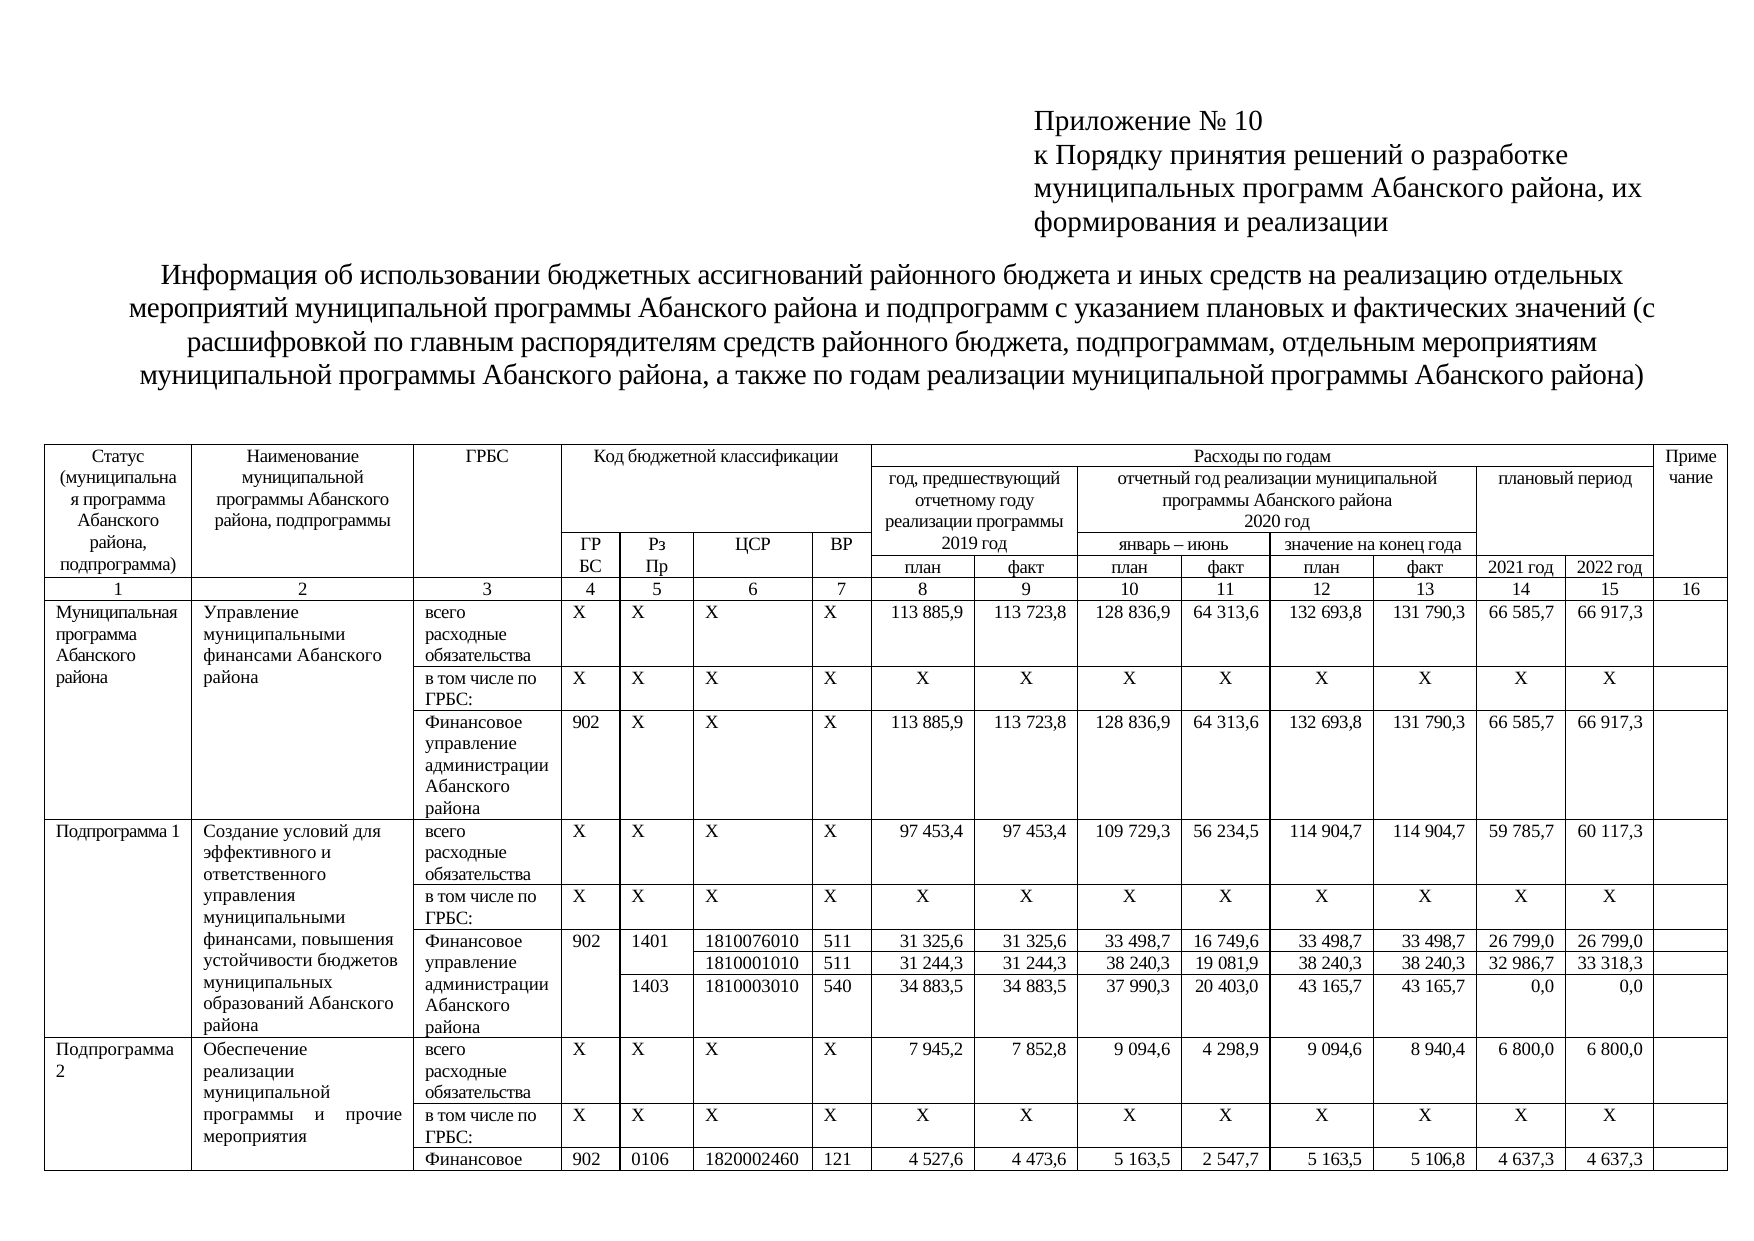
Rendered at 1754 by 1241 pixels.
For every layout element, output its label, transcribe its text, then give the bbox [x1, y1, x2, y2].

table_cell Х [621, 667, 693, 710]
table_cell 113 885,9 [872, 711, 974, 818]
table_cell Х [1078, 1104, 1181, 1147]
table_cell [1654, 820, 1727, 884]
table_cell 4 637,3 [1566, 1148, 1653, 1170]
table_cell 66 585,7 [1477, 711, 1565, 818]
table_cell 1810001010 [694, 952, 812, 974]
table_cell 66 917,3 [1566, 711, 1653, 818]
table_cell Создание условий для эффективного и ответственного управления муниципальными финансами, повышения устойчивости бюджетов муниципальных образований Абанского района [192, 820, 413, 1037]
table_cell Х [621, 820, 693, 884]
table_cell Х [1477, 667, 1565, 710]
table_cell 60 117,3 [1566, 820, 1653, 884]
table_cell Х [621, 711, 693, 818]
table_cell 6 800,0 [1566, 1038, 1653, 1103]
table_cell 902 [562, 1148, 619, 1170]
table_cell 31 244,3 [872, 952, 974, 974]
table_cell Х [1182, 885, 1269, 928]
table_cell всего расходные обязательства [414, 601, 561, 666]
table_cell 56 234,5 [1182, 820, 1269, 884]
table_cell 43 165,7 [1271, 975, 1373, 1037]
table_cell 37 990,3 [1078, 975, 1181, 1037]
table_cell 511 [813, 930, 871, 951]
table_cell 114 904,7 [1374, 820, 1476, 884]
table_cell 10 [1078, 578, 1181, 600]
table_cell [1654, 975, 1727, 1037]
table_cell в том числе по ГРБС: [414, 1104, 561, 1147]
table_cell год, предшествующий отчетному году реализации программы 2019 год [872, 467, 1077, 554]
table_cell в том числе по ГРБС: [414, 885, 561, 928]
table_cell 128 836,9 [1078, 711, 1181, 818]
table_cell Х [1078, 885, 1181, 928]
table_cell 114 904,7 [1271, 820, 1373, 884]
table_cell 511 [813, 952, 871, 974]
table_cell 97 453,4 [975, 820, 1077, 884]
table_header Статус (муниципальная программа Абанского района, подпрограмма) [45, 445, 191, 577]
table_cell 132 693,8 [1271, 711, 1373, 818]
table_cell [1654, 1038, 1727, 1103]
table_cell Х [813, 820, 871, 884]
table_header Наименование муниципальной программы Абанского района, подпрограммы [192, 445, 413, 577]
table_cell факт [975, 556, 1077, 577]
table_header Примечание [1654, 445, 1727, 577]
table_cell 4 [562, 578, 619, 600]
table_cell Х [1182, 1104, 1269, 1147]
text к Порядку принятия решений о разработке муниципальных программ Абанского района, их формирования и реализации [1034, 137, 1665, 238]
table_cell 33 498,7 [1271, 930, 1373, 951]
table_cell Х [872, 1104, 974, 1147]
table_cell 2021 год [1477, 556, 1565, 577]
table_cell Х [694, 1104, 812, 1147]
table_cell 8 [872, 578, 974, 600]
table_cell [1654, 711, 1727, 818]
table_cell 31 244,3 [975, 952, 1077, 974]
table_cell Х [975, 885, 1077, 928]
table_cell Подпрограмма 2 [45, 1038, 191, 1170]
table_cell 33 498,7 [1078, 930, 1181, 951]
table_cell 13 [1374, 578, 1476, 600]
table_header Расходы по годам [872, 445, 1653, 466]
table_cell 902 [562, 930, 619, 1037]
table_header Код бюджетной классификации [562, 445, 871, 532]
table_cell 38 240,3 [1078, 952, 1181, 974]
table_cell в том числе по ГРБС: [414, 667, 561, 710]
table_cell Х [562, 885, 619, 928]
table_cell 1401 [621, 930, 693, 974]
table_cell 14 [1477, 578, 1565, 600]
table_cell 31 325,6 [975, 930, 1077, 951]
table_cell Финансовое управление администрации Абанского района [414, 711, 561, 818]
table_cell Х [1078, 667, 1181, 710]
table_cell 8 940,4 [1374, 1038, 1476, 1103]
table_cell [1654, 1148, 1727, 1170]
table_cell 31 325,6 [872, 930, 974, 951]
table_cell Х [1374, 667, 1476, 710]
table_cell [1654, 667, 1727, 710]
table_cell Финансовое управление администрации Абанского района [414, 930, 561, 1037]
table_cell Х [1477, 885, 1565, 928]
table_cell 1403 [621, 975, 693, 1037]
table_cell Х [562, 820, 619, 884]
table_cell Х [872, 667, 974, 710]
table_cell 4 473,6 [975, 1148, 1077, 1170]
table_cell 109 729,3 [1078, 820, 1181, 884]
table_cell 16 [1654, 578, 1727, 600]
table_cell значение на конец года [1271, 533, 1476, 554]
table_cell 5 163,5 [1271, 1148, 1373, 1170]
table_cell 131 790,3 [1374, 711, 1476, 818]
table_cell 121 [813, 1148, 871, 1170]
table_cell Х [813, 1104, 871, 1147]
table_cell Х [694, 820, 812, 884]
table_cell 3 [414, 578, 561, 600]
table_cell 131 790,3 [1374, 601, 1476, 666]
table_cell 66 585,7 [1477, 601, 1565, 666]
table_cell факт [1182, 556, 1269, 577]
table_cell Х [621, 1104, 693, 1147]
table_cell план [1078, 556, 1181, 577]
table_cell [1654, 930, 1727, 951]
table_cell 1820002460 [694, 1148, 812, 1170]
table_cell Х [562, 601, 619, 666]
table_cell Х [562, 1104, 619, 1147]
table_cell 34 883,5 [975, 975, 1077, 1037]
table_cell Х [1566, 667, 1653, 710]
table_cell Х [872, 885, 974, 928]
table_cell 38 240,3 [1374, 952, 1476, 974]
table_cell 59 785,7 [1477, 820, 1565, 884]
table_cell 132 693,8 [1271, 601, 1373, 666]
table_cell январь – июнь [1078, 533, 1269, 554]
table_cell Управление муниципальными финансами Абанского района [192, 601, 413, 818]
table_cell Х [694, 601, 812, 666]
table_cell 0,0 [1566, 975, 1653, 1037]
table_cell 16 749,6 [1182, 930, 1269, 951]
table_cell Х [813, 1038, 871, 1103]
table_cell 7 [813, 578, 871, 600]
table_cell Х [621, 1038, 693, 1103]
table_cell план [1271, 556, 1373, 577]
table_cell Х [694, 1038, 812, 1103]
table_cell 97 453,4 [872, 820, 974, 884]
table_cell 5 106,8 [1374, 1148, 1476, 1170]
table_cell Обеспечение реализации муниципальной программы и прочие мероприятия [192, 1038, 413, 1170]
table_cell Х [1374, 885, 1476, 928]
table_cell 128 836,9 [1078, 601, 1181, 666]
table_cell Х [1566, 1104, 1653, 1147]
table_cell 64 313,6 [1182, 711, 1269, 818]
table_cell Х [975, 1104, 1077, 1147]
table_cell [1654, 952, 1727, 974]
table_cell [414, 1148, 561, 1170]
table_cell 4 527,6 [872, 1148, 974, 1170]
table_cell 2 547,7 [1182, 1148, 1269, 1170]
table_cell 2022 год [1566, 556, 1653, 577]
table_cell Х [694, 667, 812, 710]
table_cell всего расходные обязательства [414, 820, 561, 884]
table_cell 0106 [621, 1148, 693, 1170]
table_cell ЦСР [694, 533, 812, 577]
table_cell 6 800,0 [1477, 1038, 1565, 1103]
table_cell 38 240,3 [1271, 952, 1373, 974]
table_cell 26 799,0 [1566, 930, 1653, 951]
table_cell 12 [1271, 578, 1373, 600]
text Информация об использовании бюджетных ассигнований районного бюджета и иных средств на реализацию отдельных мероприятий муниципальной программы Абанского района и подпрограмм с указанием плановых и фактических значений (с расшифровкой по главным распорядителям средств районного бюджета, подпрограммам, отдельным мероприятиям муниципальной программы Абанского района, а также по годам реализации муниципальной программы Абанского района) [118, 257, 1665, 391]
table_cell 4 298,9 [1182, 1038, 1269, 1103]
table_cell факт [1374, 556, 1476, 577]
table_cell Рз Пр [621, 533, 693, 577]
table_cell 540 [813, 975, 871, 1037]
table_cell 1810076010 [694, 930, 812, 951]
table_cell 7 852,8 [975, 1038, 1077, 1103]
table_cell ВР [813, 533, 871, 577]
table_cell 34 883,5 [872, 975, 974, 1037]
table_cell Х [813, 601, 871, 666]
table_cell план [872, 556, 974, 577]
table_cell Х [813, 711, 871, 818]
table_cell 64 313,6 [1182, 601, 1269, 666]
table_cell 26 799,0 [1477, 930, 1565, 951]
table_cell всего расходные обязательства [414, 1038, 561, 1103]
table_cell отчетный год реализации муниципальной программы Абанского района 2020 год [1078, 467, 1476, 532]
table_cell Х [813, 885, 871, 928]
table_cell Х [621, 885, 693, 928]
table_cell 9 094,6 [1078, 1038, 1181, 1103]
table_cell 1810003010 [694, 975, 812, 1037]
table_cell 66 917,3 [1566, 601, 1653, 666]
table_cell Х [1374, 1104, 1476, 1147]
table_cell 0,0 [1477, 975, 1565, 1037]
table_cell Х [1271, 1104, 1373, 1147]
table_cell 11 [1182, 578, 1269, 600]
table_cell 6 [694, 578, 812, 600]
table_cell [1654, 885, 1727, 928]
table_cell Х [694, 885, 812, 928]
table_cell 113 885,9 [872, 601, 974, 666]
table_cell Х [1182, 667, 1269, 710]
table_cell 902 [562, 711, 619, 818]
table_cell 1 [45, 578, 191, 600]
table_cell 32 986,7 [1477, 952, 1565, 974]
table_cell 5 163,5 [1078, 1148, 1181, 1170]
table_cell 4 637,3 [1477, 1148, 1565, 1170]
table_cell 33 498,7 [1374, 930, 1476, 951]
table_cell Х [1271, 885, 1373, 928]
table_cell Подпрограмма 1 [45, 820, 191, 1037]
table_cell 20 403,0 [1182, 975, 1269, 1037]
table_cell 43 165,7 [1374, 975, 1476, 1037]
table_cell 19 081,9 [1182, 952, 1269, 974]
table_cell Х [1477, 1104, 1565, 1147]
table_cell [1654, 1104, 1727, 1147]
table_cell [1654, 601, 1727, 666]
table_cell 33 318,3 [1566, 952, 1653, 974]
table_cell Х [562, 667, 619, 710]
table_cell 113 723,8 [975, 711, 1077, 818]
table_cell 7 945,2 [872, 1038, 974, 1103]
table_cell ГР БС [562, 533, 619, 577]
table_header ГРБС [414, 445, 561, 577]
table_cell Х [562, 1038, 619, 1103]
text Приложение № 10 [1034, 103, 1665, 137]
table_cell Муниципальная программа Абанского района [45, 601, 191, 818]
table_cell 5 [621, 578, 693, 600]
table_cell 9 094,6 [1271, 1038, 1373, 1103]
table_cell 113 723,8 [975, 601, 1077, 666]
table_cell 15 [1566, 578, 1653, 600]
table_cell Х [621, 601, 693, 666]
table_cell Х [694, 711, 812, 818]
table_cell Х [1566, 885, 1653, 928]
table_cell 2 [192, 578, 413, 600]
table_cell 9 [975, 578, 1077, 600]
table_cell Х [813, 667, 871, 710]
table_cell Х [1271, 667, 1373, 710]
table_cell плановый период [1477, 467, 1653, 554]
table_cell Х [975, 667, 1077, 710]
